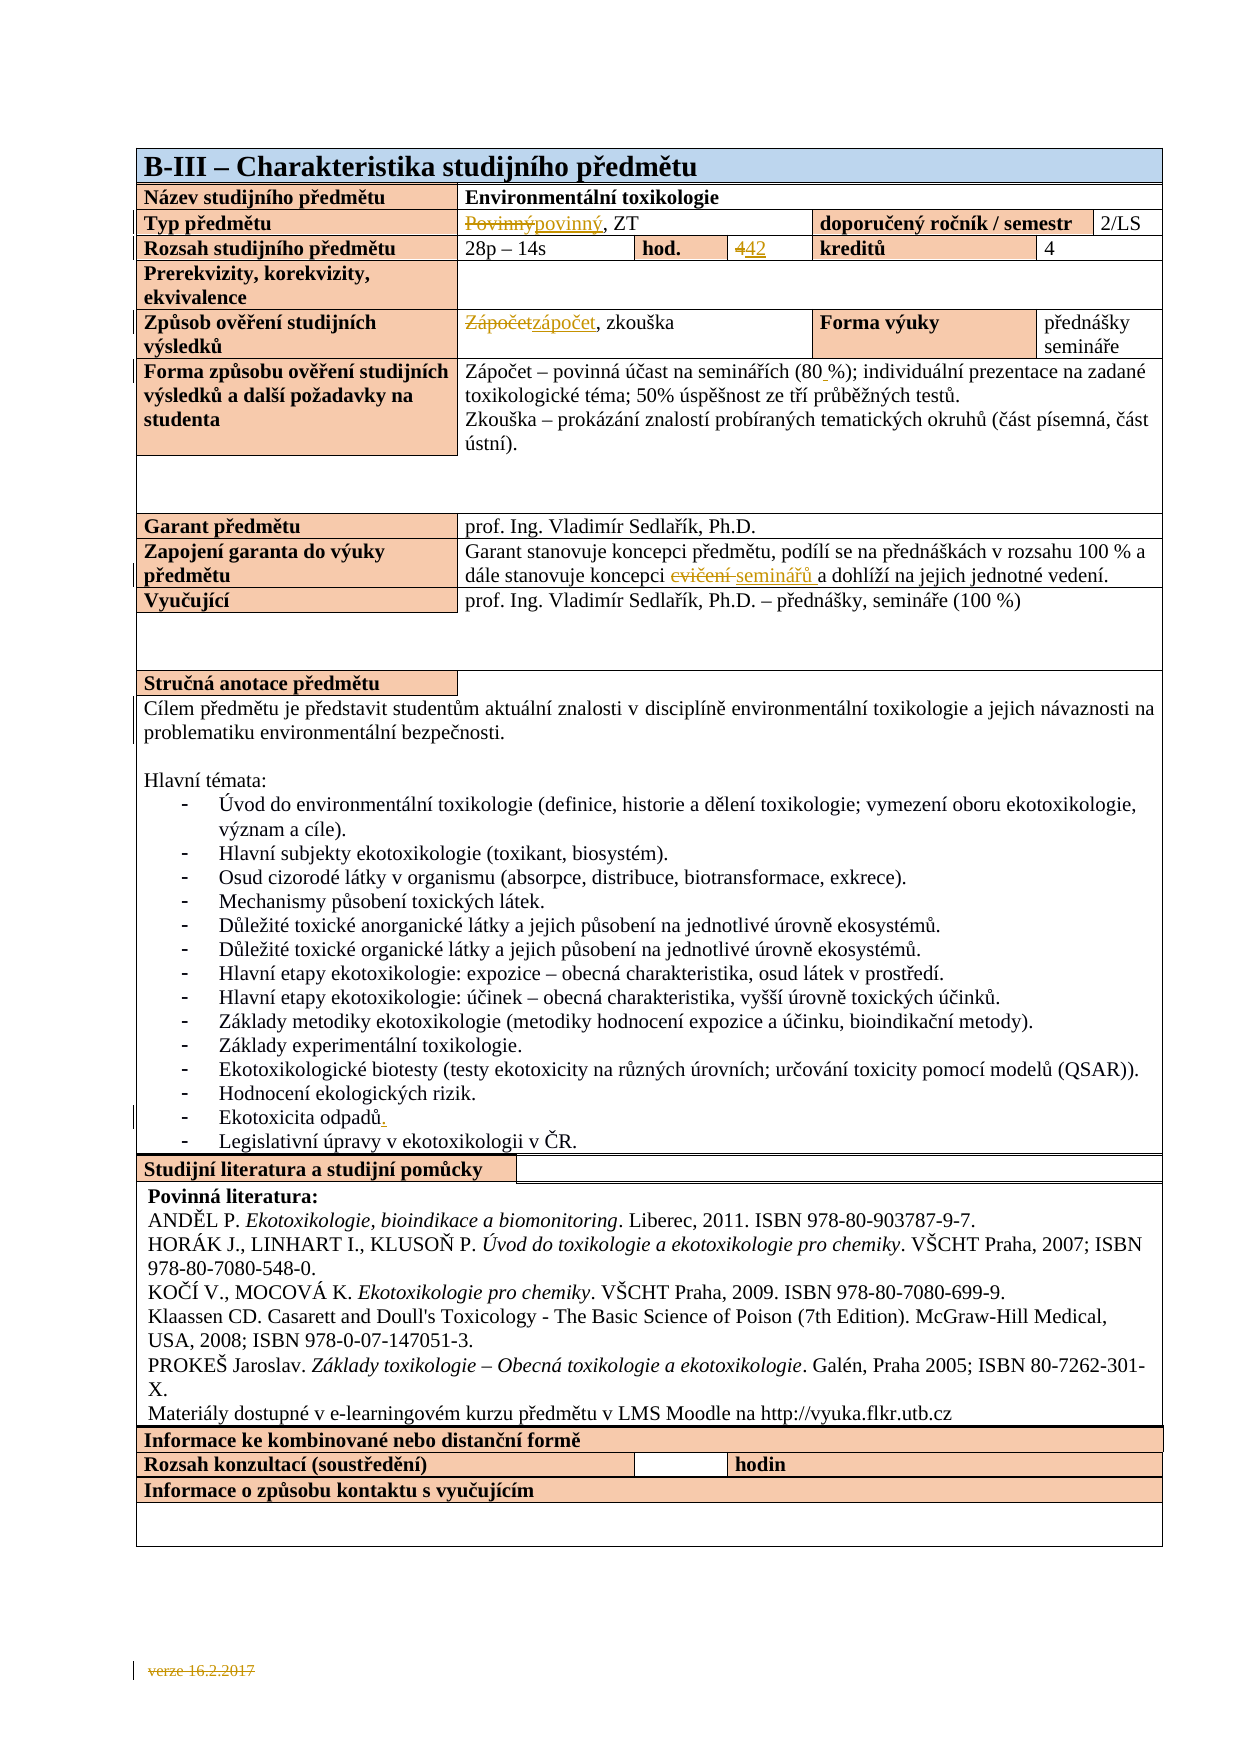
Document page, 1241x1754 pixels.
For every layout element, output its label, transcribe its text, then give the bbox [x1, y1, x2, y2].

table_cell Garant předmětu [137, 514, 457, 538]
table_cell Stručná anotace předmětu [137, 671, 457, 695]
table_cell Rozsah konzultací (soustředění) [137, 1453, 634, 1476]
table_cell , ZT [458, 210, 812, 234]
table_cell prof. Ing. Vladimír Sedlařík, Ph.D. [458, 514, 1162, 538]
table_cell hod. [635, 236, 727, 259]
table_cell hodin [728, 1453, 1162, 1476]
table_cell Způsob ověření studijních výsledků [137, 310, 457, 358]
table_cell Zapojení garanta do výuky předmětu [137, 539, 457, 587]
table_cell 28p – 14s [458, 236, 634, 259]
table_cell Povinná literatura: ANDĚL P. Ekotoxikologie, bioindikace a biomonitoring. Liberec, 2011. ISBN 978-80-903787-9-7. HORÁK J., LINHART I., KLUSOŇ P. Úvod do toxikologie a ekotoxikologie pro chemiky. VŠCHT Praha, 2007; ISBN 978-80-7080-548-0. KOČÍ V., MOCOVÁ K. Ekotoxikologie pro chemiky. VŠCHT Praha, 2009. ISBN 978-80-7080-699-9. Klaassen CD. Casarett and Doull's Toxicology - The Basic Science of Poison (7th Edition). McGraw-Hill Medical, USA, 2008; ISBN 978-0-07-147051-3. PROKEŠ Jaroslav. Základy toxikologie – Obecná toxikologie a ekotoxikologie. Galén, Praha 2005; ISBN 80-7262-301-X. Materiály dostupné v e-learningovém kurzu předmětu v LMS Moodle na http://vyuka.flkr.utb.cz [137, 1182, 1162, 1425]
table_cell Studijní literatura a studijní pomůcky [137, 1156, 516, 1181]
table_cell [728, 236, 812, 259]
table_cell prof. Ing. Vladimír Sedlařík, Ph.D. – přednášky, semináře (100 %) [458, 588, 1162, 612]
table_cell [635, 1453, 727, 1476]
table_cell Typ předmětu [137, 210, 457, 234]
table_cell [517, 1156, 1162, 1181]
table_cell Garant stanovuje koncepci předmětu, podílí se na přednáškách v rozsahu 100 % a dále stanovuje koncepci a dohlíží na jejich jednotné vedení. [458, 539, 1162, 587]
table_cell Informace ke kombinované nebo distanční formě [137, 1428, 1163, 1452]
table_cell [458, 671, 1162, 695]
table_header B-III – Charakteristika studijního předmětu [137, 149, 1162, 182]
table_cell 4 [1037, 236, 1162, 259]
table_cell 2/LS [1094, 210, 1162, 234]
table_cell kreditů [813, 236, 1036, 259]
table_cell Informace o způsobu kontaktu s vyučujícím [137, 1478, 1162, 1502]
table_cell doporučený ročník / semestr [813, 210, 1093, 234]
table_cell , zkouška [458, 310, 812, 358]
table_cell Zápočet – povinná účast na seminářích (80%); individuální prezentace na zadané toxikologické téma; 50% úspěšnost ze tří průběžných testů. Zkouška – prokázání znalostí probíraných tematických okruhů (část písemná, část ústní). [458, 359, 1162, 455]
table_cell [137, 1503, 1162, 1546]
table_cell přednášky semináře [1037, 310, 1162, 358]
table_cell [137, 612, 1162, 670]
table_cell Rozsah studijního předmětu [137, 236, 457, 259]
table_cell [458, 261, 1162, 309]
table_cell Název studijního předmětu [137, 185, 457, 209]
table_cell Vyučující [137, 588, 457, 612]
table_cell [137, 455, 1162, 513]
table_cell Prerekvizity, korekvizity, ekvivalence [137, 261, 457, 309]
table_cell Forma způsobu ověření studijních výsledků a další požadavky na studenta [137, 359, 457, 455]
table_cell Environmentální toxikologie [458, 185, 1162, 209]
table_cell Forma výuky [813, 310, 1036, 358]
table_cell Cílem předmětu je představit studentům aktuální znalosti v disciplíně environmentální toxikologie a jejich návaznosti na problematiku environmentální bezpečnosti. Hlavní témata: Úvod do environmentální toxikologie (definice, historie a dělení toxikologie; vymezení oboru ekotoxikologie, význam a cíle). Hlavní subjekty ekotoxikologie (toxikant, biosystém). Osud cizorodé látky v organismu (absorpce, distribuce, biotransformace, exkrece). Mechanismy působení toxických látek. Důležité toxické anorganické látky a jejich působení na jednotlivé úrovně ekosystémů. Důležité toxické organické látky a jejich působení na jednotlivé úrovně ekosystémů. Hlavní etapy ekotoxikologie: expozice – obecná charakteristika, osud látek v prostředí. Hlavní etapy ekotoxikologie: účinek – obecná charakteristika, vyšší úrovně toxických účinků. Základy metodiky ekotoxikologie (metodiky hodnocení expozice a účinku, bioindikační metody). Základy experimentální toxikologie. Ekotoxikologické biotesty (testy ekotoxicity na různých úrovních; určování toxicity pomocí modelů (QSAR)). Hodnocení ekologických rizik. Ekotoxicita odpadů Legislativní úpravy v ekotoxikologii v ČR. [137, 695, 1162, 1153]
